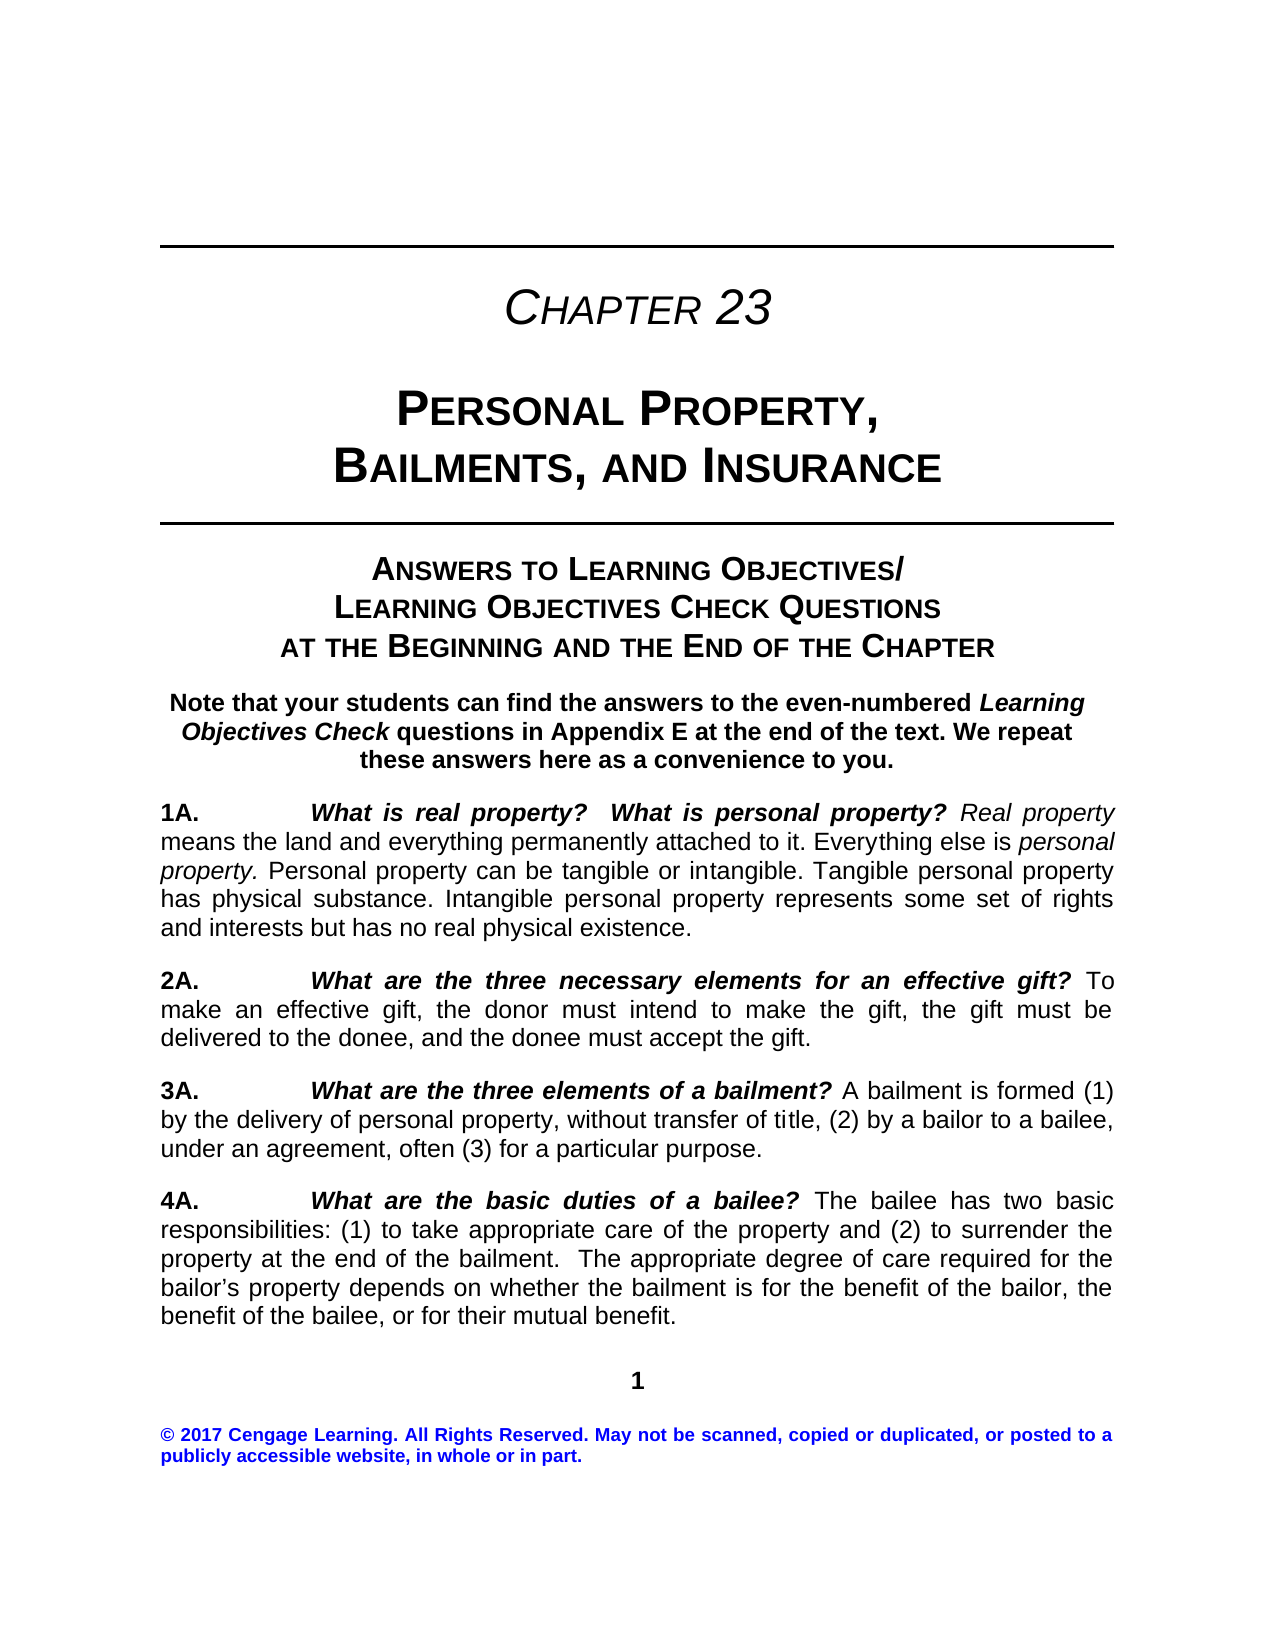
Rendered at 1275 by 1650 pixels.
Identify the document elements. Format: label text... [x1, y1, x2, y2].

text Chapter 23 [160, 277, 1114, 335]
text 4A. What are the basic duties of a bailee? The bailee has two basic responsibilities: (1) to take appropriate care of the property and (2) to surrender the property at the end of the bailment. The appropriate degree of care required for the bailor’s property depends on whether the bailment is for the benefit of the bailor, the benefit of the bailee, or for their mutual benefit. [160, 1186, 1114, 1330]
text 1A. What is real property? What is personal property? Real property means the land and everything permanently attached to it. Everything else is personal property. Personal property can be tangible or intangible. Tangible personal property has physical substance. Intangible personal property represents some set of rights and interests but has no real physical existence. [160, 798, 1114, 942]
text 3A. What are the three elements of a bailment? A bailment is formed (1) by the delivery of personal property, without transfer of title, (2) by a bailor to a bailee, under an agreement, often (3) for a particular purpose. [160, 1076, 1114, 1162]
text Learning Objectives Check Questions [160, 587, 1114, 626]
text 2A. What are the three necessary elements for an effective gift? To make an effective gift, the donor must intend to make the gift, the gift must be delivered to the donee, and the donee must accept the gift. [160, 966, 1114, 1052]
text Answers to Learning Objectives/ [160, 549, 1114, 587]
subtitle Personal Property, [160, 378, 1114, 435]
text at the Beginning and the End of the Chapter [160, 626, 1114, 664]
text Note that your students can find the answers to the even-numbered Learning Objectives Check questions in Appendix E at the end of the text. We repeat these answers here as a convenience to you. [160, 688, 1094, 774]
subtitle Bailments, and Insurance [160, 435, 1114, 493]
